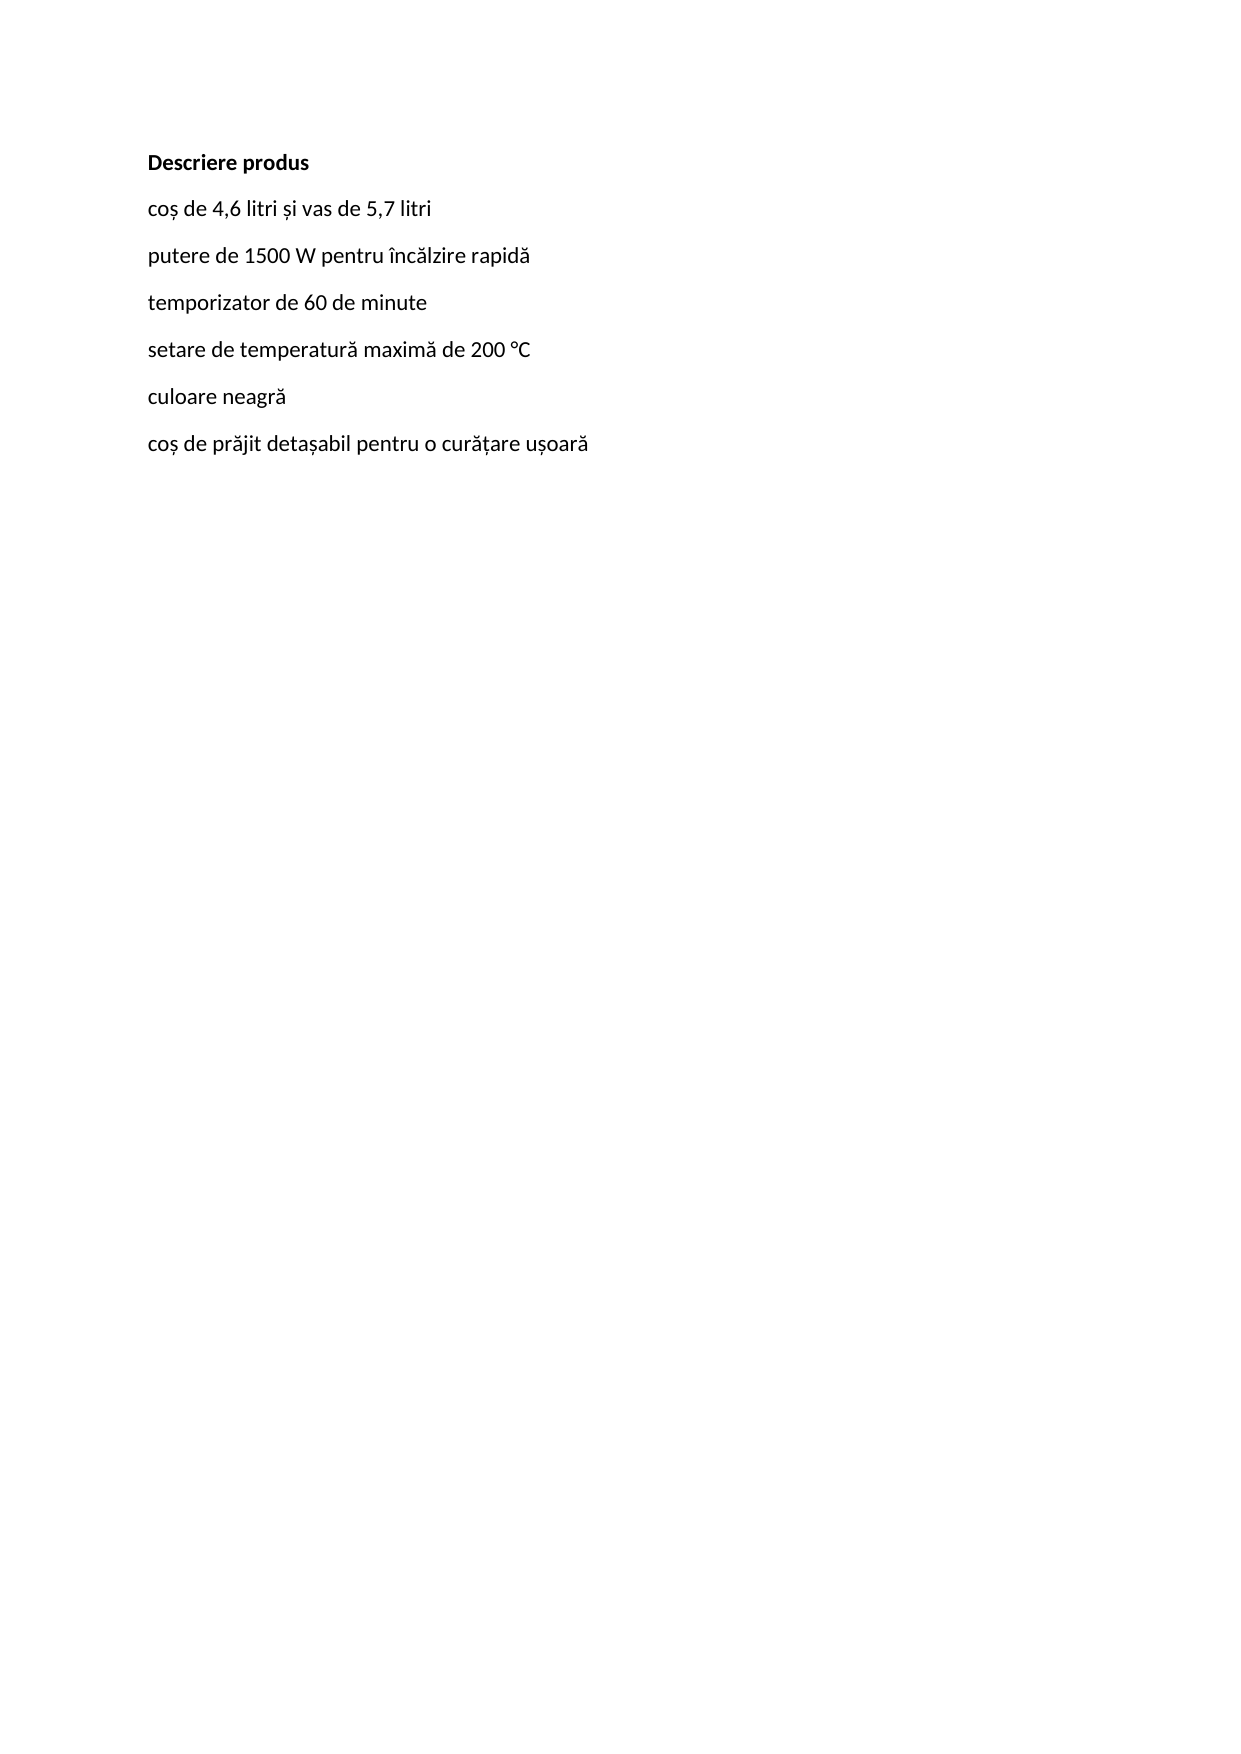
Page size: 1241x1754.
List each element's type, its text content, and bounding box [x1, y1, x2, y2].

text temporizator de 60 de minute [148, 288, 1093, 316]
text culoare neagră [148, 382, 1093, 410]
text putere de 1500 W pentru încălzire rapidă [148, 241, 1093, 269]
text coș de 4,6 litri și vas de 5,7 litri [148, 194, 1093, 222]
text coș de prăjit detașabil pentru o curățare ușoară [148, 429, 1093, 457]
text setare de temperatură maximă de 200 °C [148, 335, 1093, 363]
text Descriere produs [148, 148, 1093, 176]
